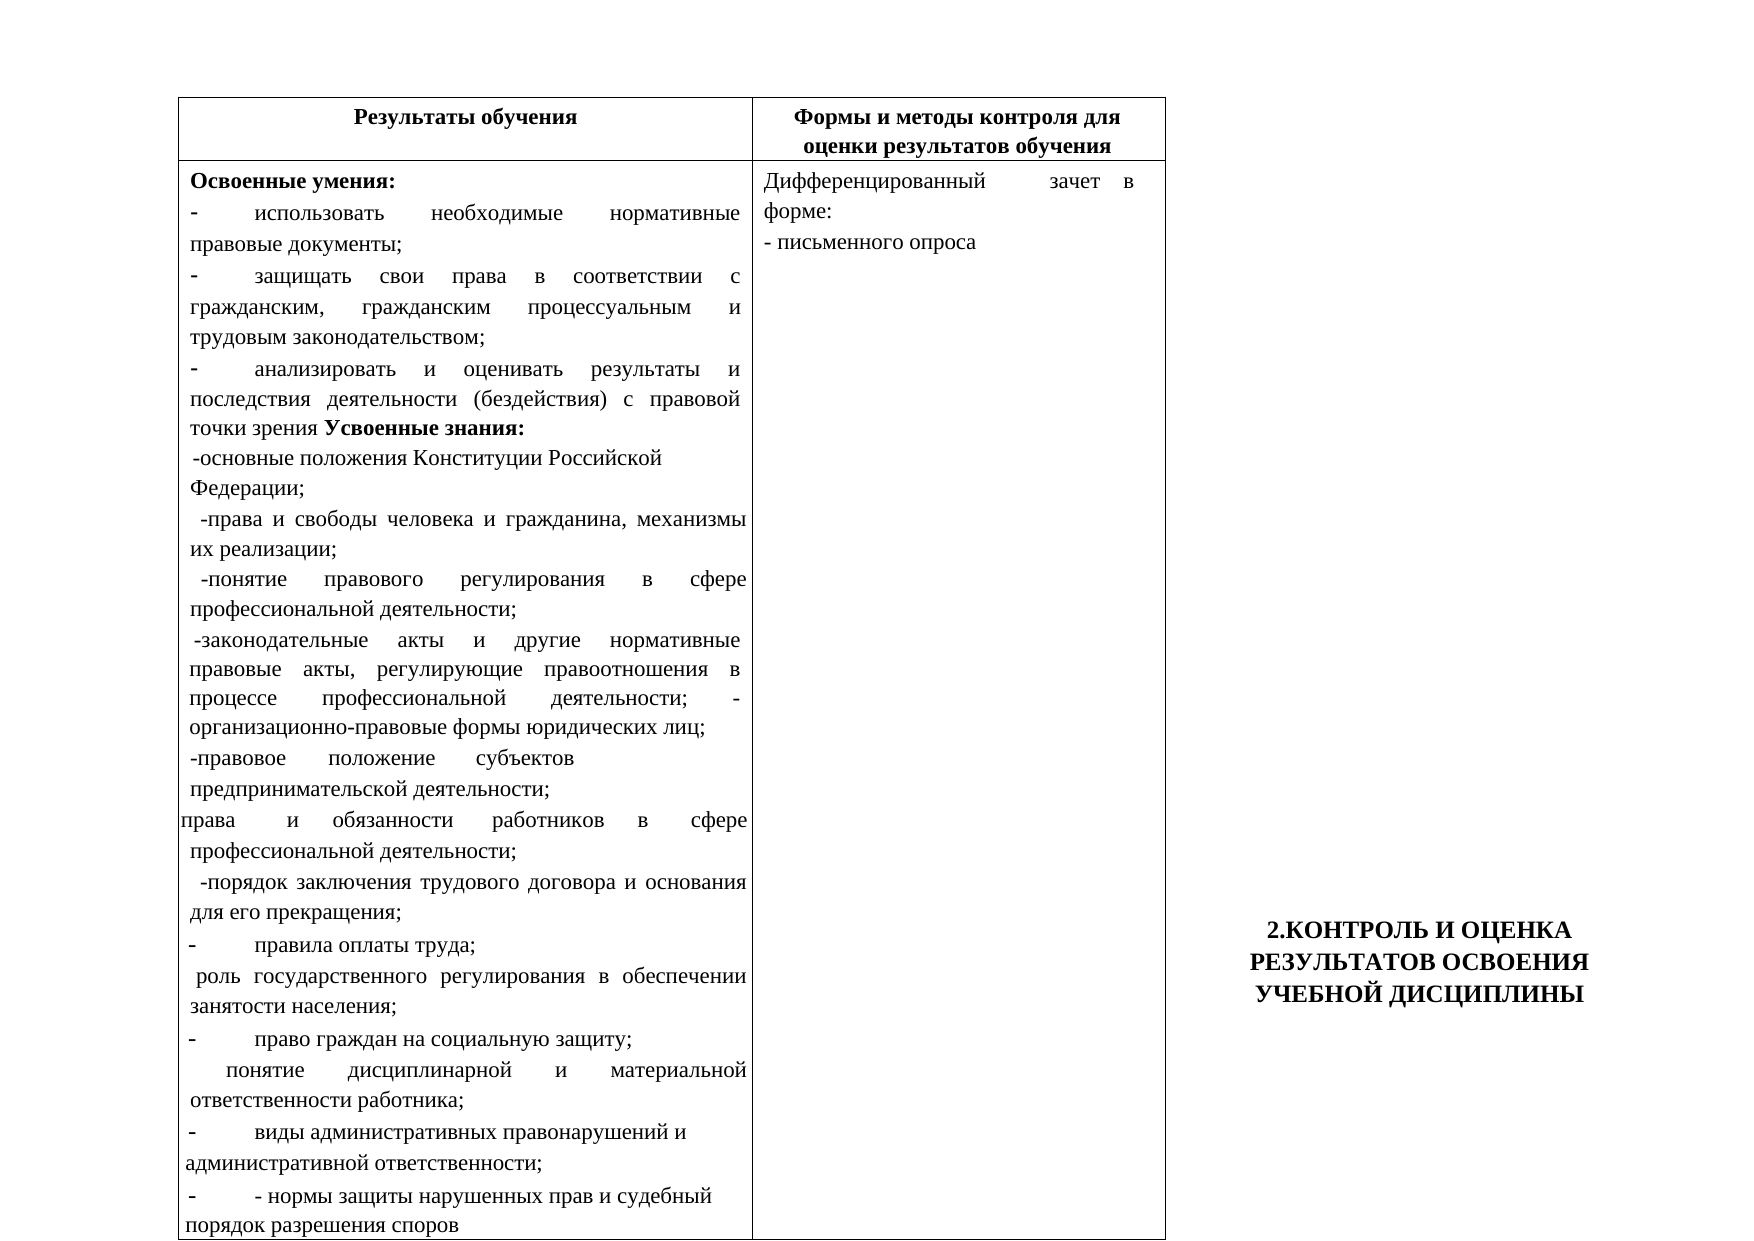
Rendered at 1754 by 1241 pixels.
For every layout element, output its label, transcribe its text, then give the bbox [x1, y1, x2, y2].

table_header Результаты обучения [179, 98, 752, 160]
table_header Формы и методы контроля для оценки результатов обучения [753, 98, 1165, 160]
table_cell Дифференцированный зачет в форме: - письменного опроса [753, 161, 1165, 1239]
text 2.КОНТРОЛЬ И ОЦЕНКА РЕЗУЛЬТАТОВ ОСВОЕНИЯ УЧЕБНОЙ ДИСЦИПЛИНЫ [1166, 916, 1636, 1008]
table_cell Освоенные умения: использовать необходимые нормативные правовые документы; защищать свои права в соответствии с гражданским, гражданским процессуальным и трудовым законодательством; анализировать и оценивать результаты и последствия деятельности (бездействия) с правовой точки зрения Усвоенные знания: -основные положения Конституции Российской Федерации; -права и свободы человека и гражданина, механизмы их реализации; -понятие правового регулирования в сфере профессиональной деятельности; -законодательные акты и другие нормативные правовые акты, регулирующие правоотношения в процессе профессиональной деятельности; - организационно-правовые формы юридических лиц; -правовое положение субъектов предпринимательской деятельности; права и обязанности работников в сфере профессиональной деятельности; -порядок заключения трудового договора и основания для его прекращения; правила оплаты труда; роль государственного регулирования в обеспечении занятости населения; право граждан на социальную защиту; понятие дисциплинарной и материальной ответственности работника; виды административных правонарушений и административной ответственности; - нормы защиты нарушенных прав и судебный порядок разрешения споров [179, 161, 752, 1239]
